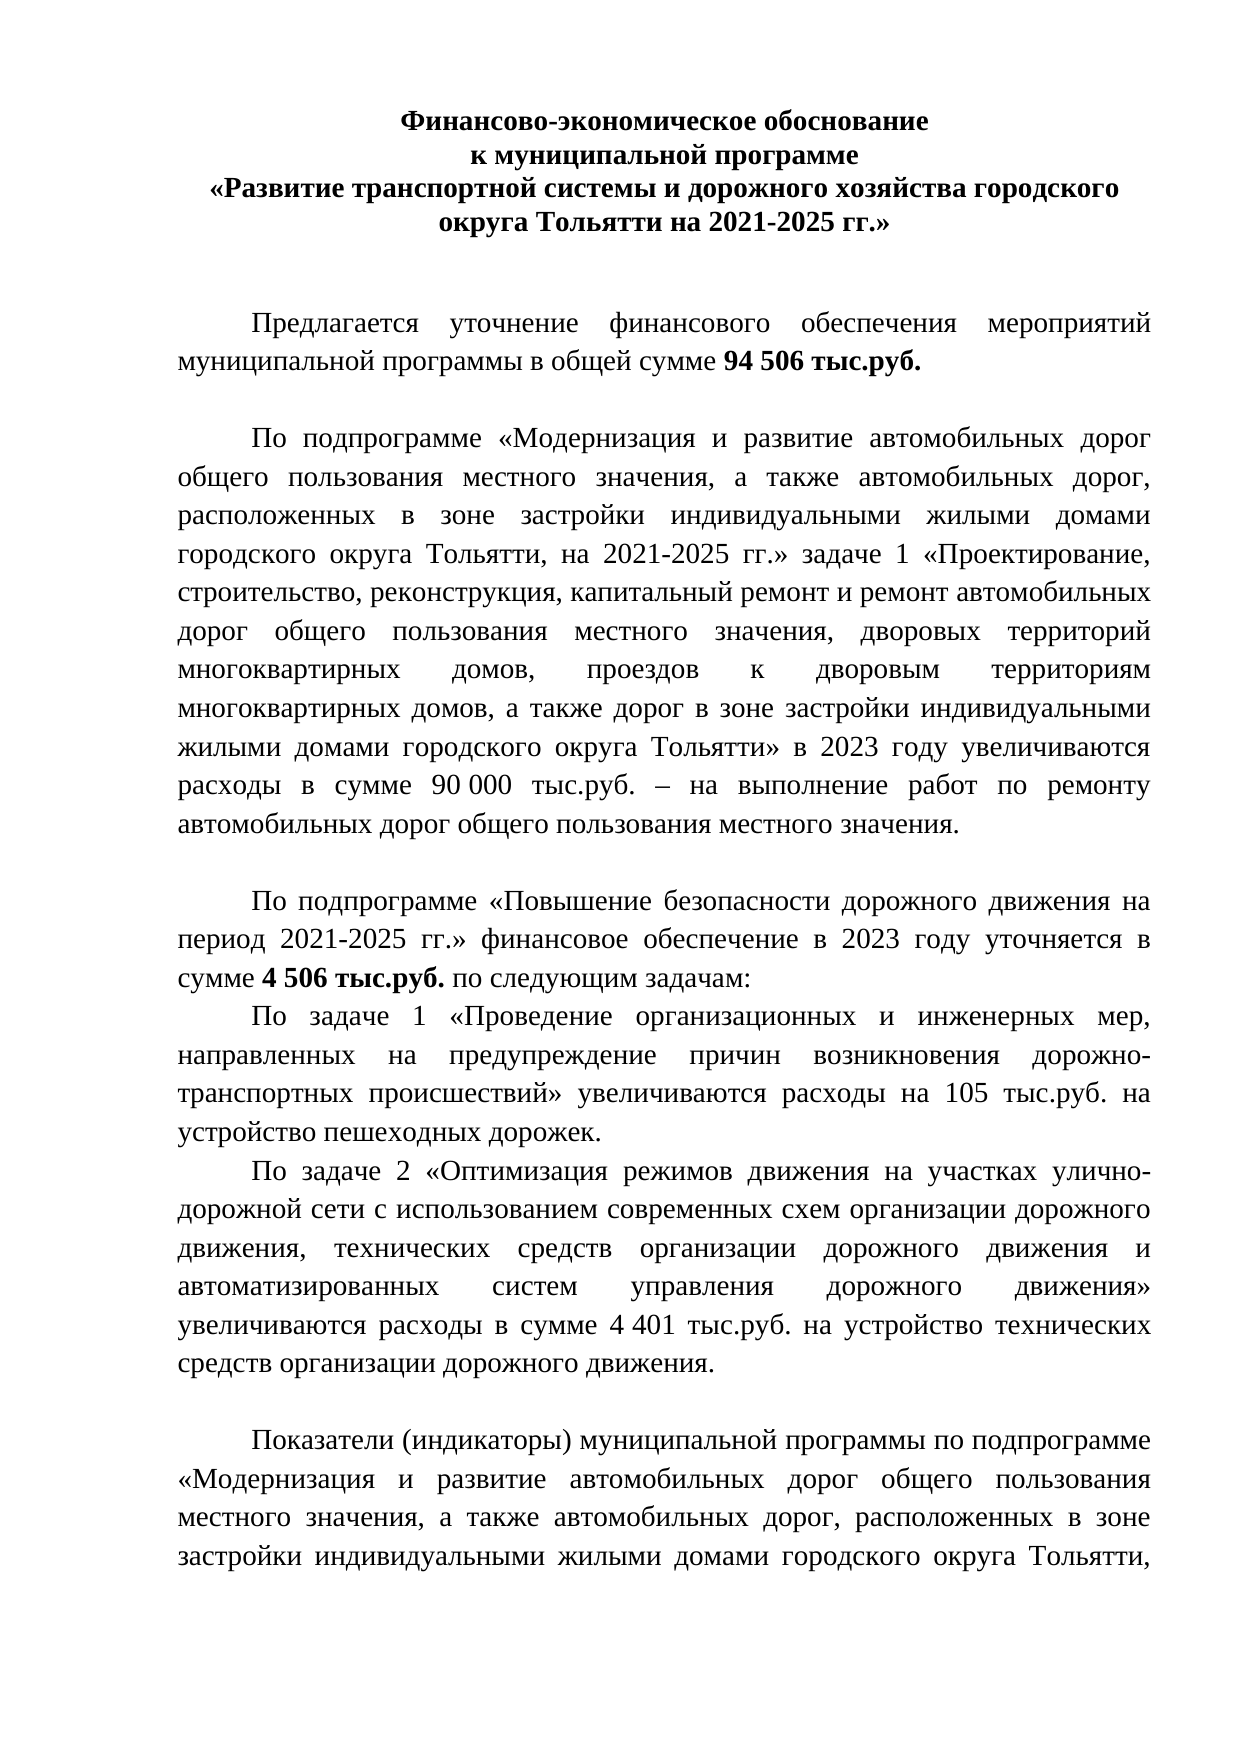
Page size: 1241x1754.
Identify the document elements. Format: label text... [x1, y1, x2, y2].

text По подпрограмме «Повышение безопасности дорожного движения на период 2021-2025 гг.» финансовое обеспечение в 2023 году уточняется в сумме 4 506 тыс.руб. по следующим задачам: [177, 883, 1152, 993]
text По задаче 1 «Проведение организационных и инженерных мер, направленных на предупреждение причин возникновения дорожно-транспортных происшествий» увеличиваются расходы на 105 тыс.руб. на устройство пешеходных дорожек. [177, 998, 1152, 1148]
text «Развитие транспортной системы и дорожного хозяйства городского округа Тольятти на 2021-2025 гг.» [177, 171, 1152, 238]
list По подпрограмме «Модернизация и развитие автомобильных дорог общего пользования местного значения, а также автомобильных дорог, расположенных в зоне застройки индивидуальными жилыми домами городского округа Тольятти, на 2021-2025 гг.» задаче 1 «Проектирование, строительство, реконструкция, капитальный ремонт и ремонт автомобильных дорог общего пользования местного значения, дворовых территорий многоквартирных домов, проездов к дворовым территориям многоквартирных домов, а также дорог в зоне застройки индивидуальными жилыми домами городского округа Тольятти» в 2023 году увеличиваются расходы в сумме 90 000 тыс.руб. – на выполнение работ по ремонту автомобильных дорог общего пользования местного значения. [177, 420, 1152, 839]
text По задаче 2 «Оптимизация режимов движения на участках улично-дорожной сети с использованием современных схем организации дорожного движения, технических средств организации дорожного движения и автоматизированных систем управления дорожного движения» увеличиваются расходы в сумме 4 401 тыс.руб. на устройство технических средств организации дорожного движения. [177, 1153, 1152, 1379]
list Предлагается уточнение финансового обеспечения мероприятий муниципальной программы в общей сумме 94 506 тыс.руб. [177, 305, 1152, 377]
text Финансово-экономическое обоснование [177, 103, 1152, 137]
text к муниципальной программе [177, 137, 1152, 171]
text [177, 1422, 1152, 1572]
